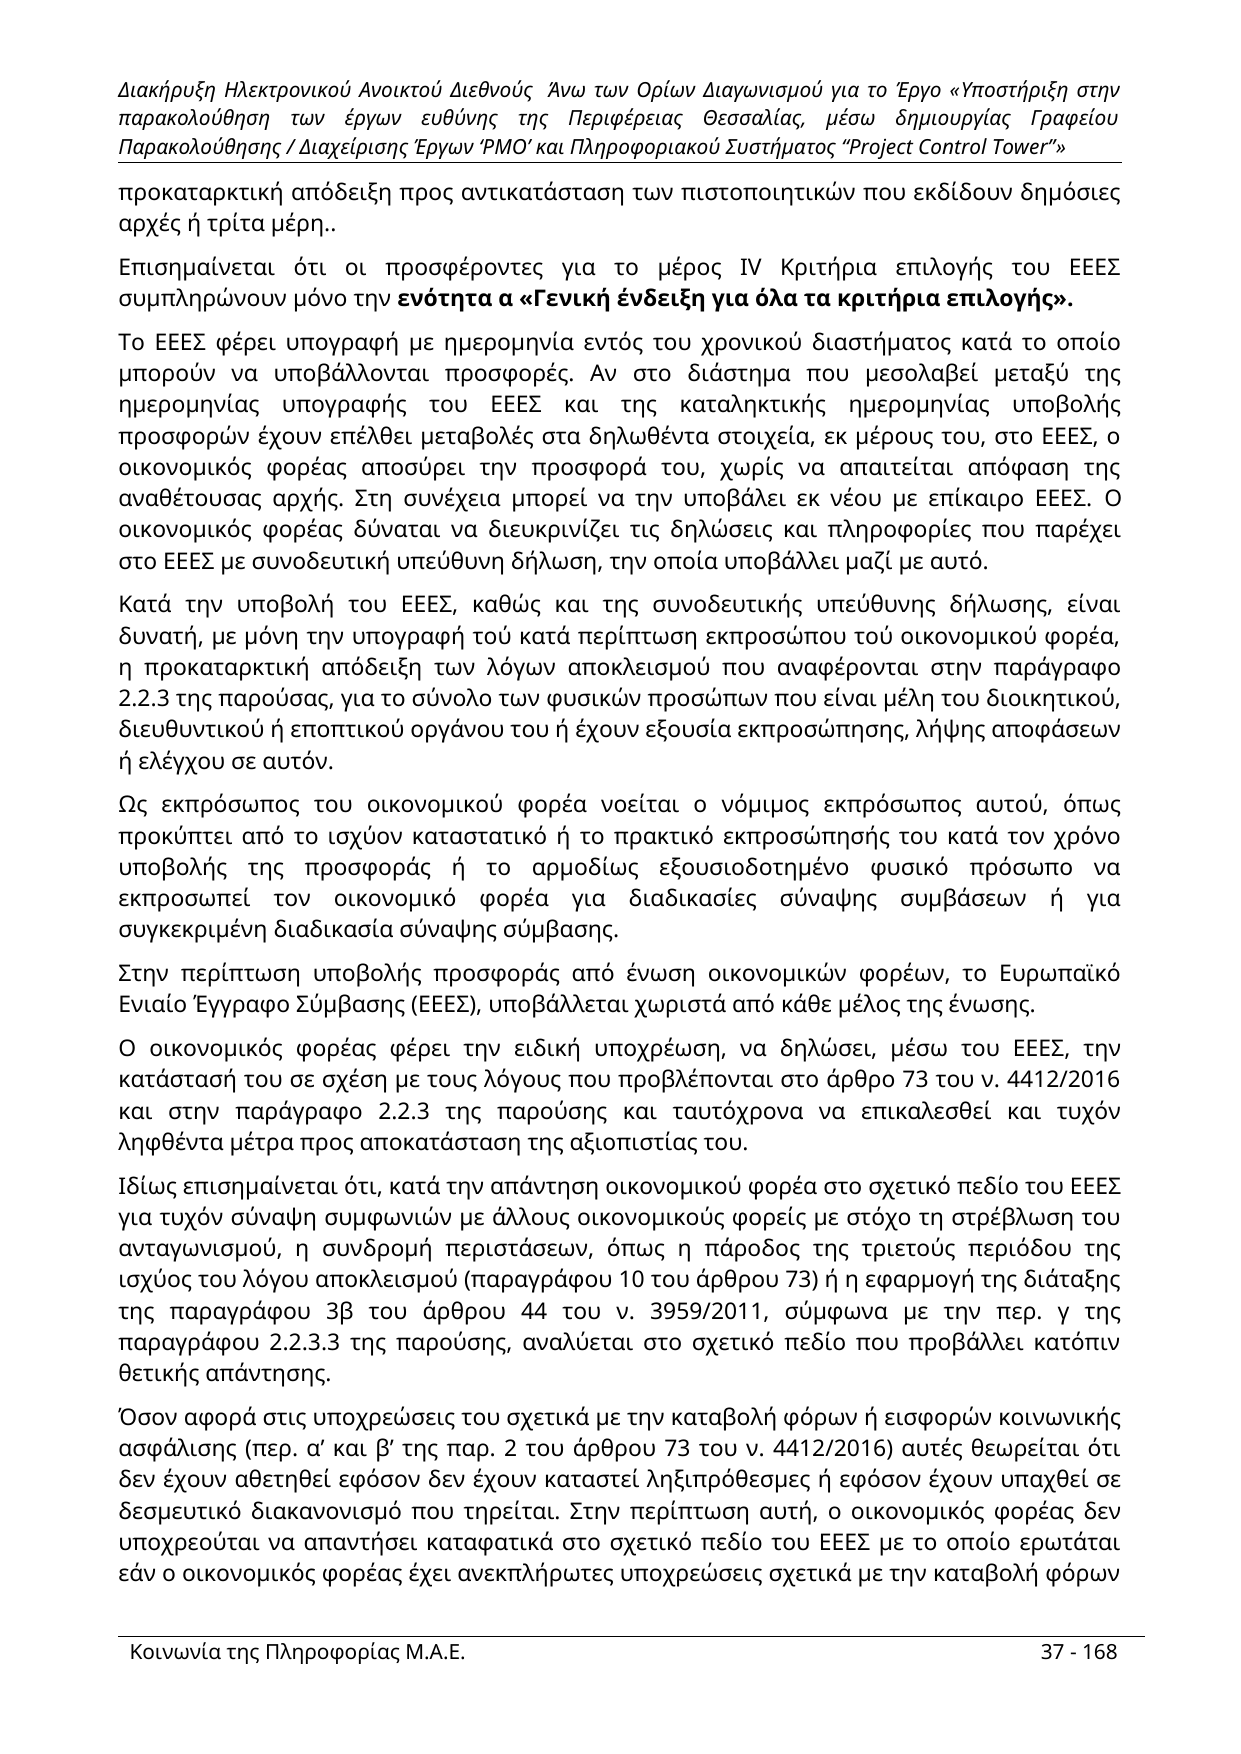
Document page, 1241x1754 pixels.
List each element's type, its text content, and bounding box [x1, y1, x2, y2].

text Επισημαίνεται ότι οι προσφέροντες για το μέρος IV Κριτήρια επιλογής του ΕΕΕΣ συμπληρώνουν μόνο την ενότητα α «Γενική ένδειξη για όλα τα κριτήρια επιλογής». [118, 251, 1122, 313]
text Κατά την υποβολή του ΕΕΕΣ, καθώς και της συνοδευτικής υπεύθυνης δήλωσης, είναι δυνατή, με μόνη την υπογραφή τού κατά περίπτωση εκπροσώπου τού οικονομικού φορέα, η προκαταρκτική απόδειξη των λόγων αποκλεισμού που αναφέρονται στην παράγραφο 2.2.3 της παρούσας, για το σύνολο των φυσικών προσώπων που είναι μέλη του διοικητικού, διευθυντικού ή εποπτικού οργάνου του ή έχουν εξουσία εκπροσώπησης, λήψης αποφάσεων ή ελέγχου σε αυτόν. [118, 588, 1122, 776]
text Το ΕΕΕΣ φέρει υπογραφή με ημερομηνία εντός του χρονικού διαστήματος κατά το οποίο μπορούν να υποβάλλονται προσφορές. Αν στο διάστημα που μεσολαβεί μεταξύ της ημερομηνίας υπογραφής του ΕΕΕΣ και της καταληκτικής ημερομηνίας υποβολής προσφορών έχουν επέλθει μεταβολές στα δηλωθέντα στοιχεία, εκ μέρους του, στο ΕΕΕΣ, ο οικονομικός φορέας αποσύρει την προσφορά του, χωρίς να απαιτείται απόφαση της αναθέτουσας αρχής. Στη συνέχεια μπορεί να την υποβάλει εκ νέου με επίκαιρο ΕΕΕΣ. Ο οικονομικός φορέας δύναται να διευκρινίζει τις δηλώσεις και πληροφορίες που παρέχει στο ΕΕΕΣ με συνοδευτική υπεύθυνη δήλωση, την οποία υποβάλλει μαζί με αυτό. [118, 326, 1122, 576]
text Ως εκπρόσωπος του οικονομικού φορέα νοείται ο νόμιμος εκπρόσωπος αυτού, όπως προκύπτει από το ισχύον καταστατικό ή το πρακτικό εκπροσώπησής του κατά τον χρόνο υποβολής της προσφοράς ή το αρμοδίως εξουσιοδοτημένο φυσικό πρόσωπο να εκπροσωπεί τον οικονομικό φορέα για διαδικασίες σύναψης συμβάσεων ή για συγκεκριμένη διαδικασία σύναψης σύμβασης. [118, 788, 1122, 945]
text Ιδίως επισημαίνεται ότι, κατά την απάντηση οικονομικού φορέα στο σχετικό πεδίο του ΕΕΕΣ για τυχόν σύναψη συμφωνιών με άλλους οικονομικούς φορείς με στόχο τη στρέβλωση του ανταγωνισμού, η συνδρομή περιστάσεων, όπως η πάροδος της τριετούς περιόδου της ισχύος του λόγου αποκλεισμού (παραγράφου 10 του άρθρου 73) ή η εφαρμογή της διάταξης της παραγράφου 3β του άρθρου 44 του ν. 3959/2011, σύμφωνα με την περ. γ της παραγράφου 2.2.3.3 της παρούσης, αναλύεται στο σχετικό πεδίο που προβάλλει κατόπιν θετικής απάντησης. [118, 1170, 1122, 1388]
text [118, 1401, 1122, 1588]
text Στην περίπτωση υποβολής προσφοράς από ένωση οικονομικών φορέων, το Ευρωπαϊκό Ενιαίο Έγγραφο Σύμβασης (ΕΕΕΣ), υποβάλλεται χωριστά από κάθε μέλος της ένωσης. [118, 957, 1122, 1020]
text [118, 176, 1122, 238]
text Ο οικονομικός φορέας φέρει την ειδική υποχρέωση, να δηλώσει, μέσω του ΕΕΕΣ, την κατάστασή του σε σχέση με τους λόγους που προβλέπονται στο άρθρο 73 του ν. 4412/2016 και στην παράγραφο 2.2.3 της παρούσης και ταυτόχρονα να επικαλεσθεί και τυχόν ληφθέντα μέτρα προς αποκατάσταση της αξιοπιστίας του. [118, 1032, 1122, 1157]
